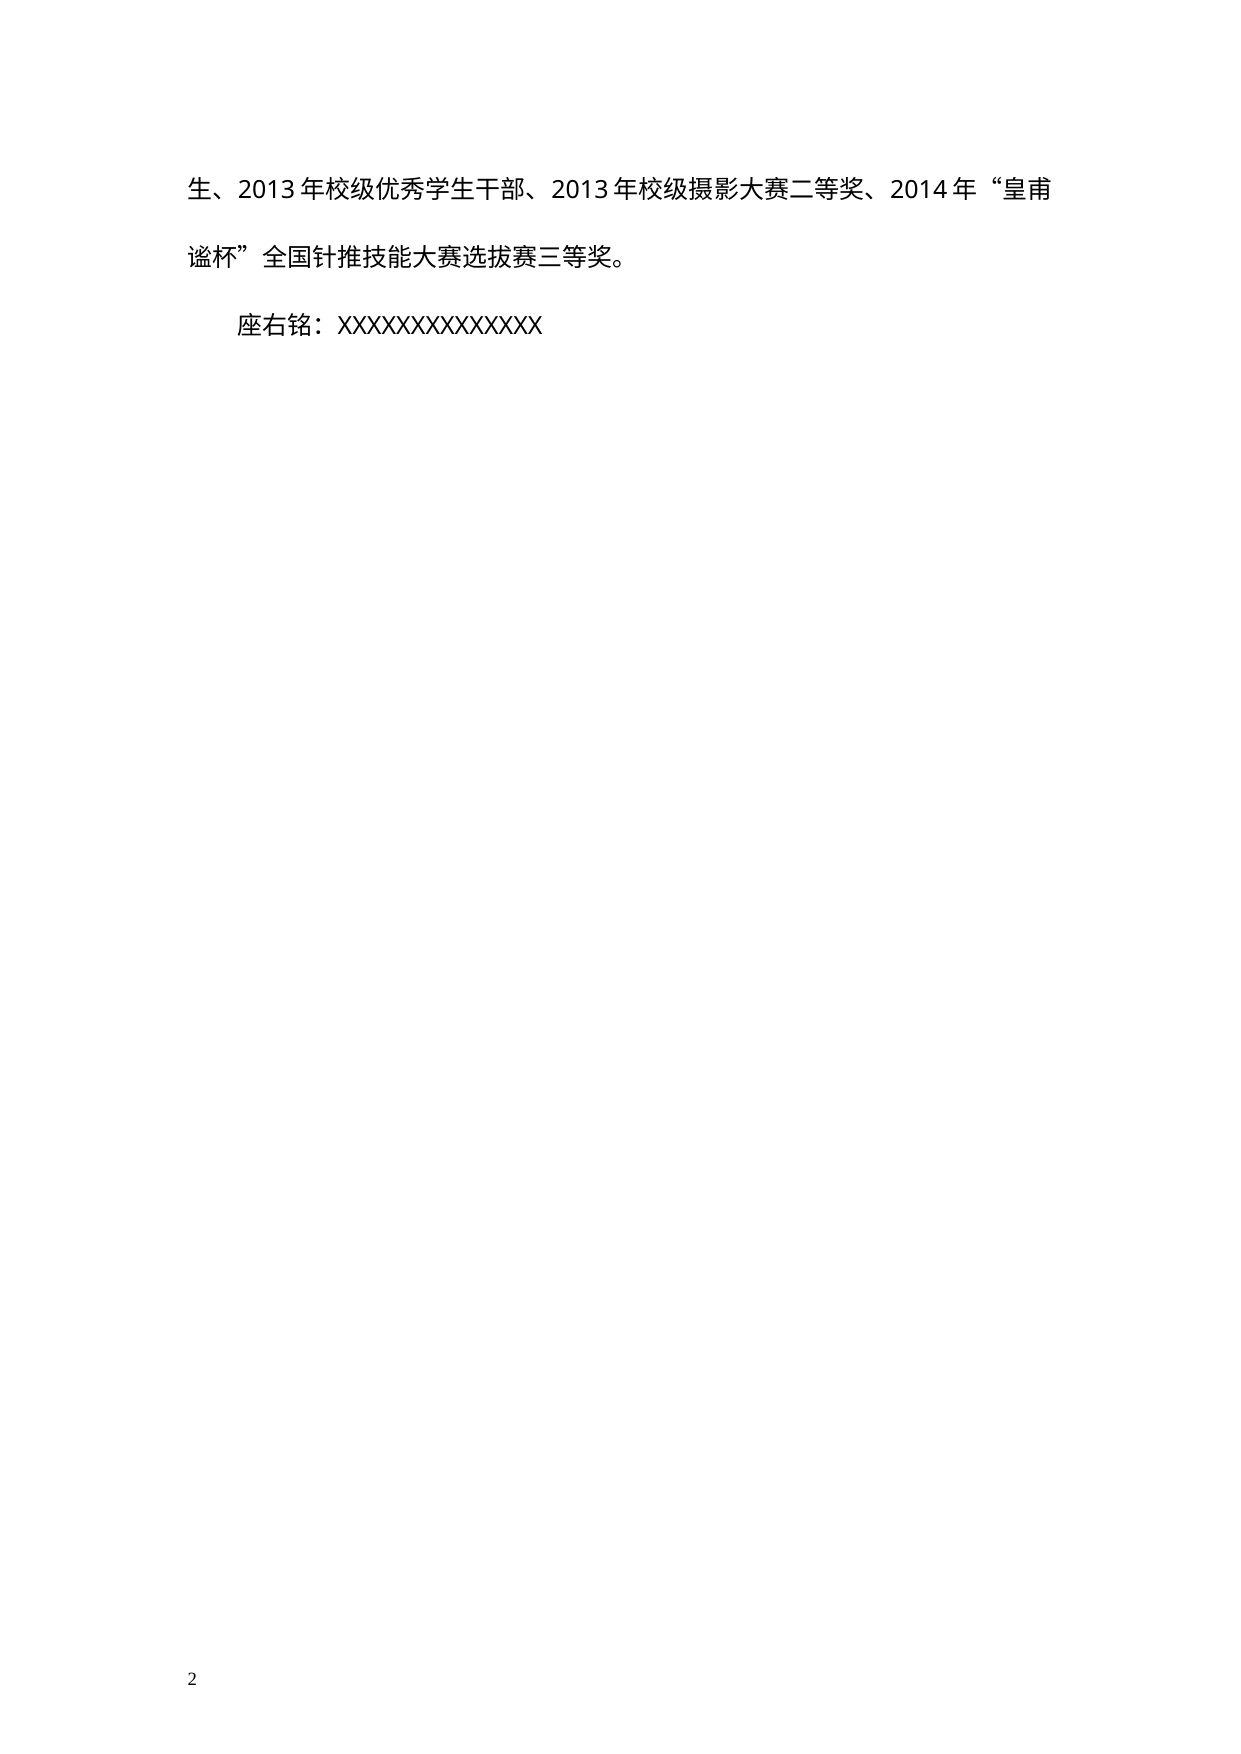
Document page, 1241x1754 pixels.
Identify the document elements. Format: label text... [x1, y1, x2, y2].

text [187, 154, 1053, 290]
text 座右铭：XXXXXXXXXXXXXX [187, 290, 1053, 358]
